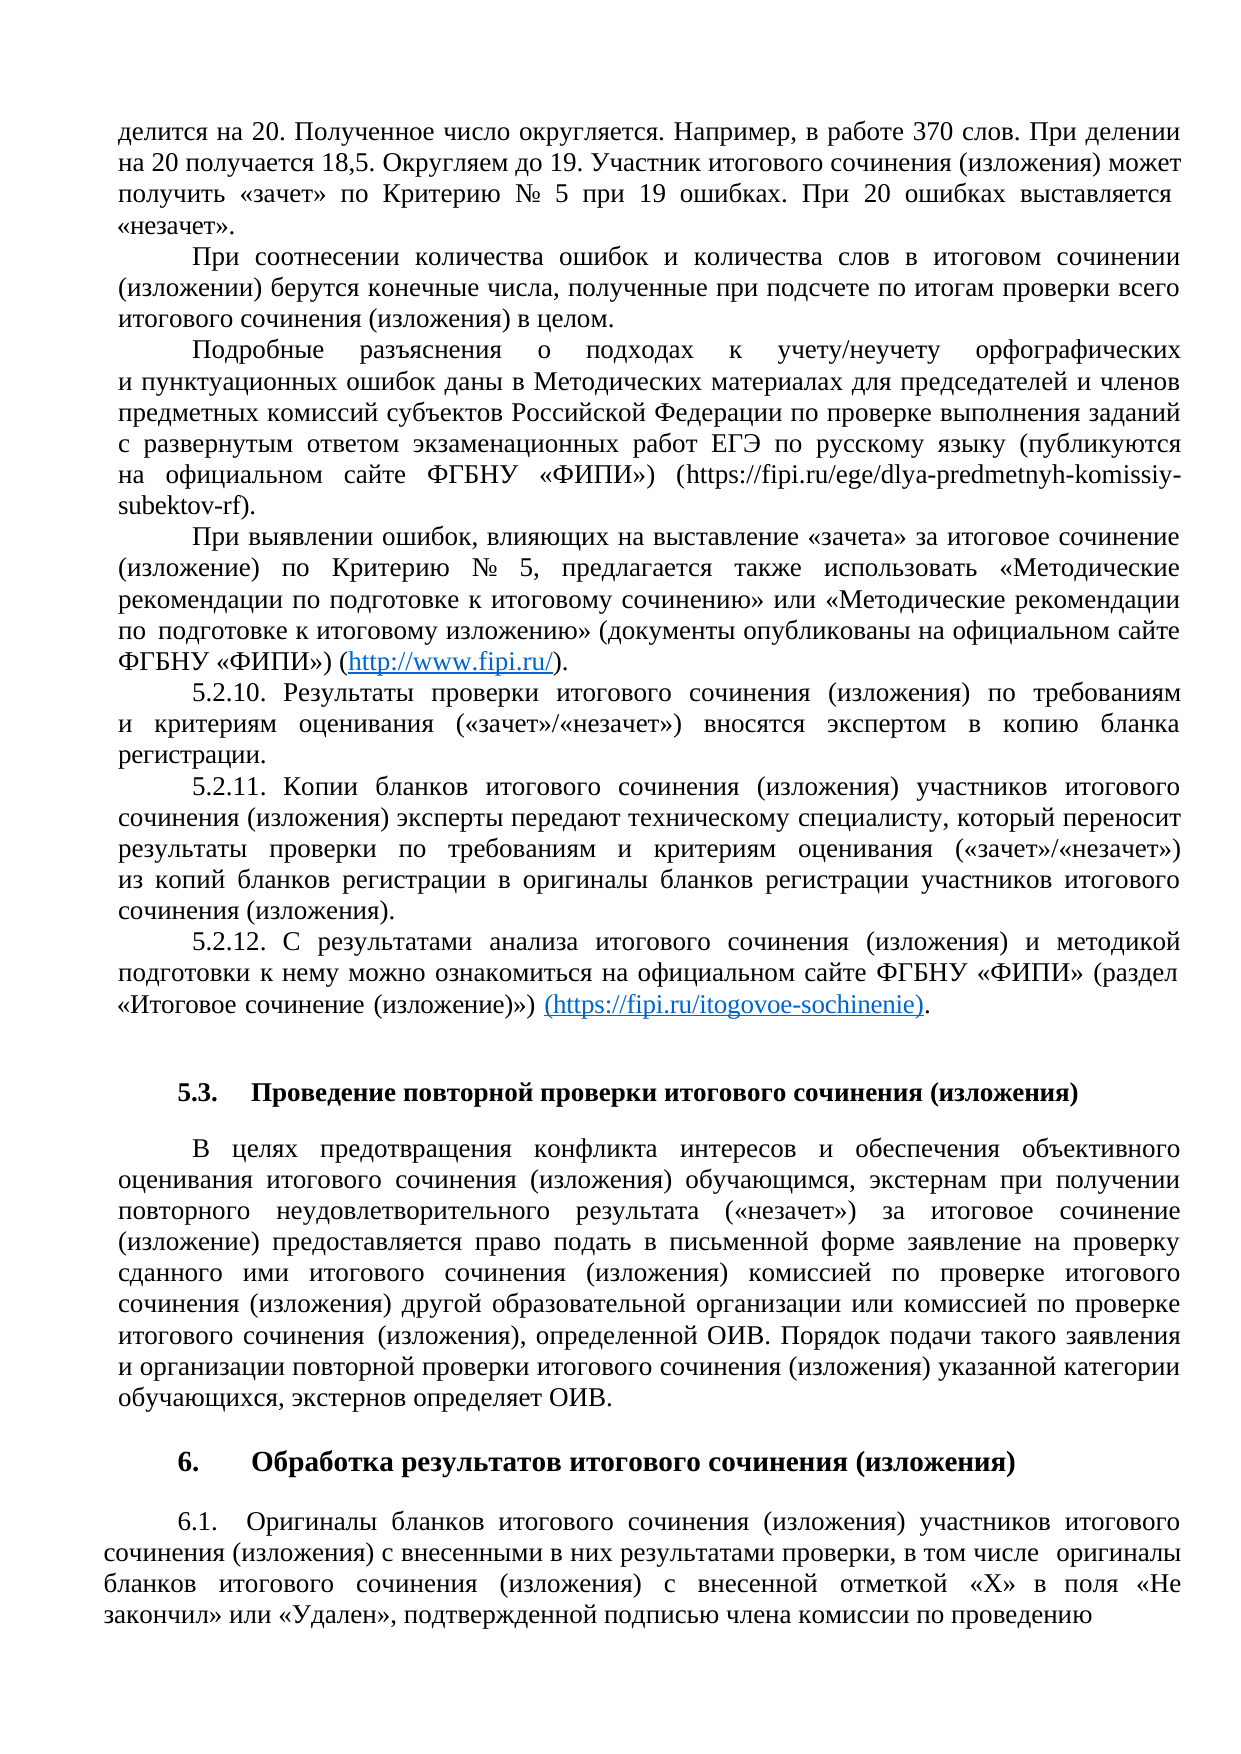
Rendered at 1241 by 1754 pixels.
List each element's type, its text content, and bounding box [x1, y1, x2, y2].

list С результатами анализа итогового сочинения (изложения) и методикой подготовки к нему можно ознакомиться на официальном сайте ФГБНУ «ФИПИ» (раздел [118, 925, 1182, 988]
text В целях предотвращения конфликта интересов и обеспечения объективного оценивания итогового сочинения (изложения) обучающимся, экстернам при получении повторного неудовлетворительного результата («незачет») за итоговое сочинение (изложение) предоставляется право подать в письменной форме заявление на проверку сданного ими итогового сочинения (изложения) комиссией по проверке итогового сочинения (изложения) другой образовательной организации или комиссией по проверке итогового сочинения (изложения), определенной ОИВ. Порядок подачи такого заявления и организации повторной проверки итогового сочинения (изложения) указанной категории обучающихся, экстернов определяет ОИВ. [118, 1132, 1182, 1412]
text «незачет». [103, 209, 1211, 240]
text «Итоговое сочинение (изложение)») (https://fipi.ru/itogovoe-sochinenie). [103, 988, 1211, 1019]
text При выявлении ошибок, влияющих на выставление «зачета» за итоговое сочинение (изложение) по Критерию № 5, предлагается также использовать «Методические рекомендации по подготовке к итоговому сочинению» или «Методические рекомендации по подготовке к итоговому изложению» (документы опубликованы на официальном сайте ФГБНУ «ФИПИ») (http://www.fipi.ru/). [118, 520, 1181, 676]
list Копии бланков итогового сочинения (изложения) участников итогового сочинения (изложения) эксперты передают техническому специалисту, который переносит результаты проверки по требованиям и критериям оценивания («зачет»/«незачет») из копий бланков регистрации в оригиналы бланков регистрации участников итогового сочинения (изложения). [118, 770, 1181, 925]
subtitle Проведение повторной проверки итогового сочинения (изложения) [103, 1076, 1211, 1107]
text делится на 20. Полученное число округляется. Например, в работе 370 слов. При делении на 20 получается 18,5. Округляем до 19. Участник итогового сочинения (изложения) может получить «зачет» по Критерию № 5 при 19 ошибках. При 20 ошибках выставляется [118, 115, 1182, 209]
text Подробные разъяснения о подходах к учету/неучету орфографических и пунктуационных ошибок даны в Методических материалах для председателей и членов предметных комиссий субъектов Российской Федерации по проверке выполнения заданий с развернутым ответом экзаменационных работ ЕГЭ по русскому языку (публикуются на официальном сайте ФГБНУ «ФИПИ») (https://fipi.ru/ege/dlya-predmetnyh-komissiy-subektov-rf). [118, 333, 1181, 520]
text При соотнесении количества ошибок и количества слов в итоговом сочинении (изложении) берутся конечные числа, полученные при подсчете по итогам проверки всего итогового сочинения (изложения) в целом. [118, 240, 1181, 333]
subtitle Обработка результатов итогового сочинения (изложения) [103, 1444, 1211, 1477]
list Оригиналы бланков итогового сочинения (изложения) участников итогового сочинения (изложения) с внесенными в них результатами проверки, в том числе оригиналы бланков итогового сочинения (изложения) с внесенной отметкой «Х» в поля «Не закончил» или «Удален», подтвержденной подписью члена комиссии по проведению [103, 1505, 1181, 1630]
list Результаты проверки итогового сочинения (изложения) по требованиям и критериям оценивания («зачет»/«незачет») вносятся экспертом в копию бланка регистрации. [118, 676, 1181, 769]
